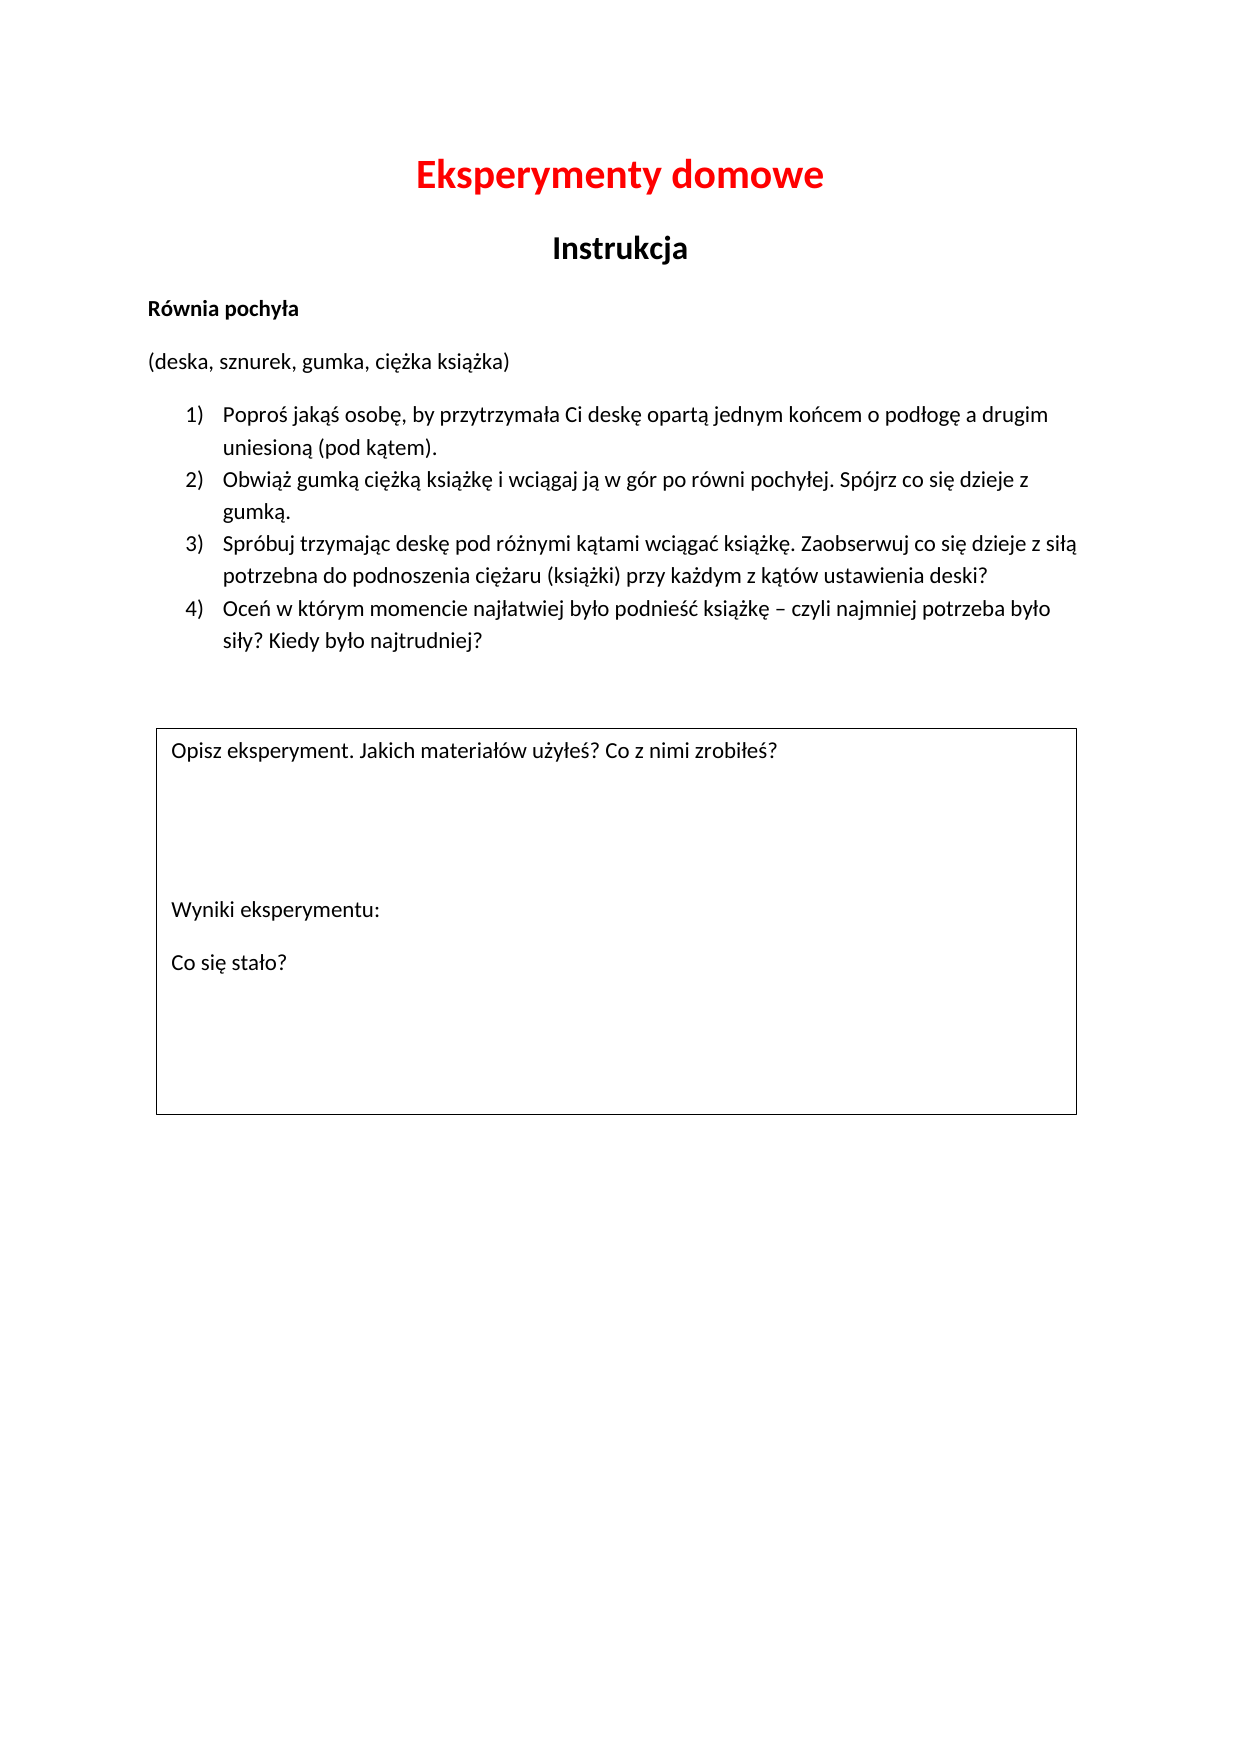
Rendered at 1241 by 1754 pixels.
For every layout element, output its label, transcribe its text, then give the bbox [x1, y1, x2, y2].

list Obwiąż gumką ciężką książkę i wciągaj ją w gór po równi pochyłej. Spójrz co się dzieje z gumką. [185, 465, 1093, 525]
text Instrukcja [148, 227, 1093, 268]
list Spróbuj trzymając deskę pod różnymi kątami wciągać książkę. Zaobserwuj co się dzieje z siłą potrzebna do podnoszenia ciężaru (książki) przy każdym z kątów ustawienia deski? [185, 529, 1093, 589]
text Równia pochyła [148, 294, 1093, 322]
list Oceń w którym momencie najłatwiej było podnieść książkę – czyli najmniej potrzeba było siły? Kiedy było najtrudniej? [185, 594, 1093, 654]
list Poproś jakąś osobę, by przytrzymała Ci deskę opartą jednym końcem o podłogę a drugim uniesioną (pod kątem). [185, 401, 1093, 461]
text Eksperymenty domowe [148, 148, 1093, 198]
text (deska, sznurek, gumka, ciężka książka) [148, 347, 1093, 376]
